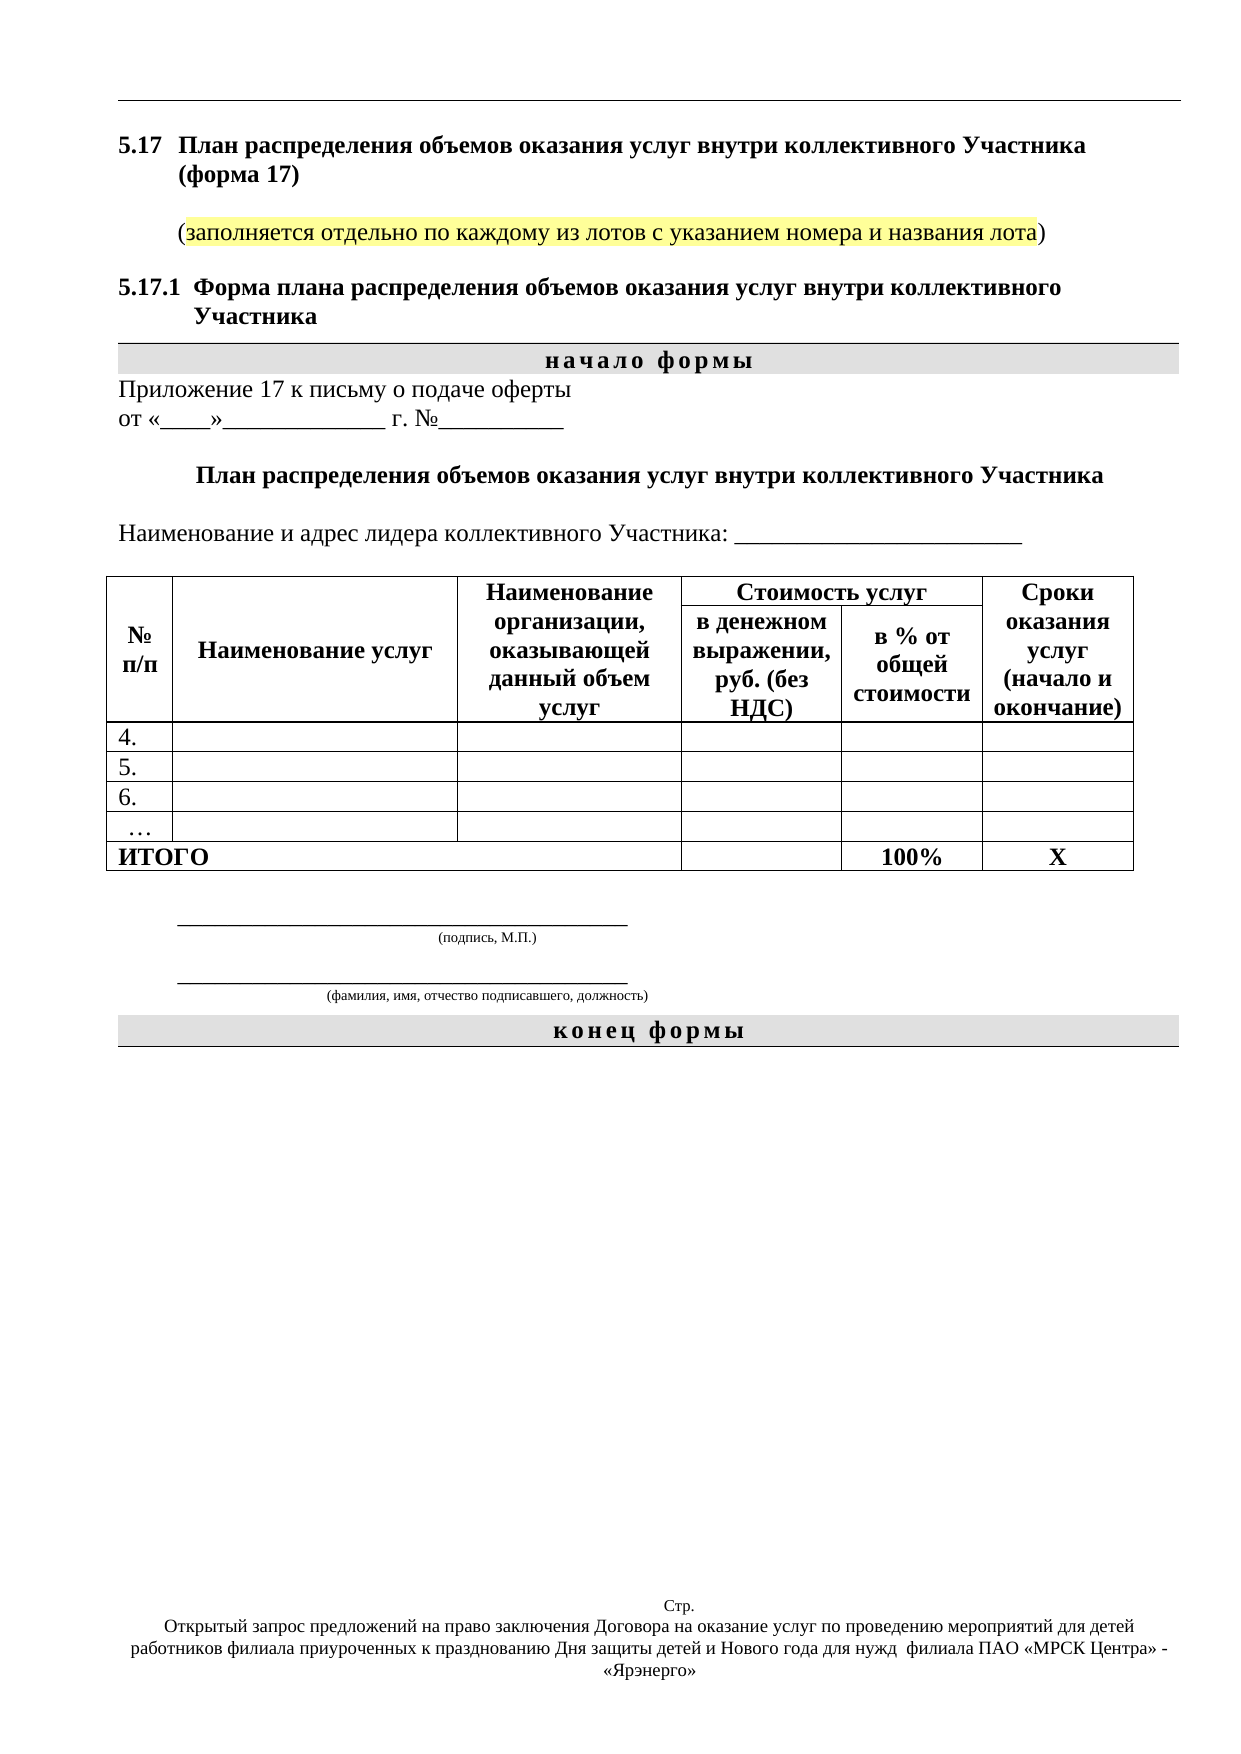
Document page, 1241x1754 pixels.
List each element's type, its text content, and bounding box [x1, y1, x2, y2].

table_cell [842, 752, 982, 781]
subtitle Форма плана распределения объемов оказания услуг внутри коллективного Участника [118, 272, 1181, 330]
table_cell [682, 842, 841, 870]
table_cell [173, 782, 457, 811]
table_cell [983, 752, 1133, 781]
text План распределения объемов оказания услуг внутри коллективного Участника [118, 461, 1181, 489]
table_cell [107, 782, 172, 811]
table_cell в денежном выражении, руб. (без НДС) [682, 606, 841, 721]
table_cell [842, 723, 982, 751]
table_cell [458, 782, 681, 811]
table_cell [983, 812, 1133, 841]
text ____________________________________ [118, 900, 1181, 929]
text Наименование и адрес лидера коллективного Участника: _______________________ [118, 518, 1181, 547]
table_cell ИТОГО [107, 842, 681, 870]
table_cell [458, 812, 681, 841]
table_cell в % от общей стоимости [842, 606, 982, 721]
text (фамилия, имя, отчество подписавшего, должность) [118, 986, 797, 1015]
table_header Сроки оказания услуг (начало и окончание) [983, 577, 1133, 721]
text конец формы [118, 1015, 1179, 1046]
table_cell Х [983, 842, 1133, 870]
table_cell [842, 782, 982, 811]
table_cell [682, 782, 841, 811]
table_cell [983, 782, 1133, 811]
table_cell [458, 752, 681, 781]
table_cell [458, 723, 681, 751]
text ____________________________________ [118, 958, 1181, 986]
table_cell [682, 752, 841, 781]
table_header Наименование организации, оказывающей данный объем услуг [458, 577, 681, 721]
table_header Наименование услуг [173, 577, 457, 721]
table_cell [842, 812, 982, 841]
table_header Стоимость услуг [682, 577, 982, 605]
text (подпись, М.П.) [118, 929, 797, 958]
subtitle План распределения объемов оказания услуг внутри коллективного Участника (форма 17) [118, 130, 1181, 188]
table_cell [682, 812, 841, 841]
table_cell [173, 723, 457, 751]
table_cell [983, 723, 1133, 751]
table_cell [107, 723, 172, 751]
table_cell 100% [842, 842, 982, 870]
table_cell … [107, 812, 172, 841]
text Приложение 17 к письму о подаче оферты от «____»_____________ г. №__________ [118, 374, 1181, 432]
table_cell [107, 752, 172, 781]
table_cell [173, 752, 457, 781]
table_header № п/п [107, 577, 172, 721]
text начало формы [118, 344, 1179, 374]
table_cell [173, 812, 457, 841]
table_cell [682, 723, 841, 751]
